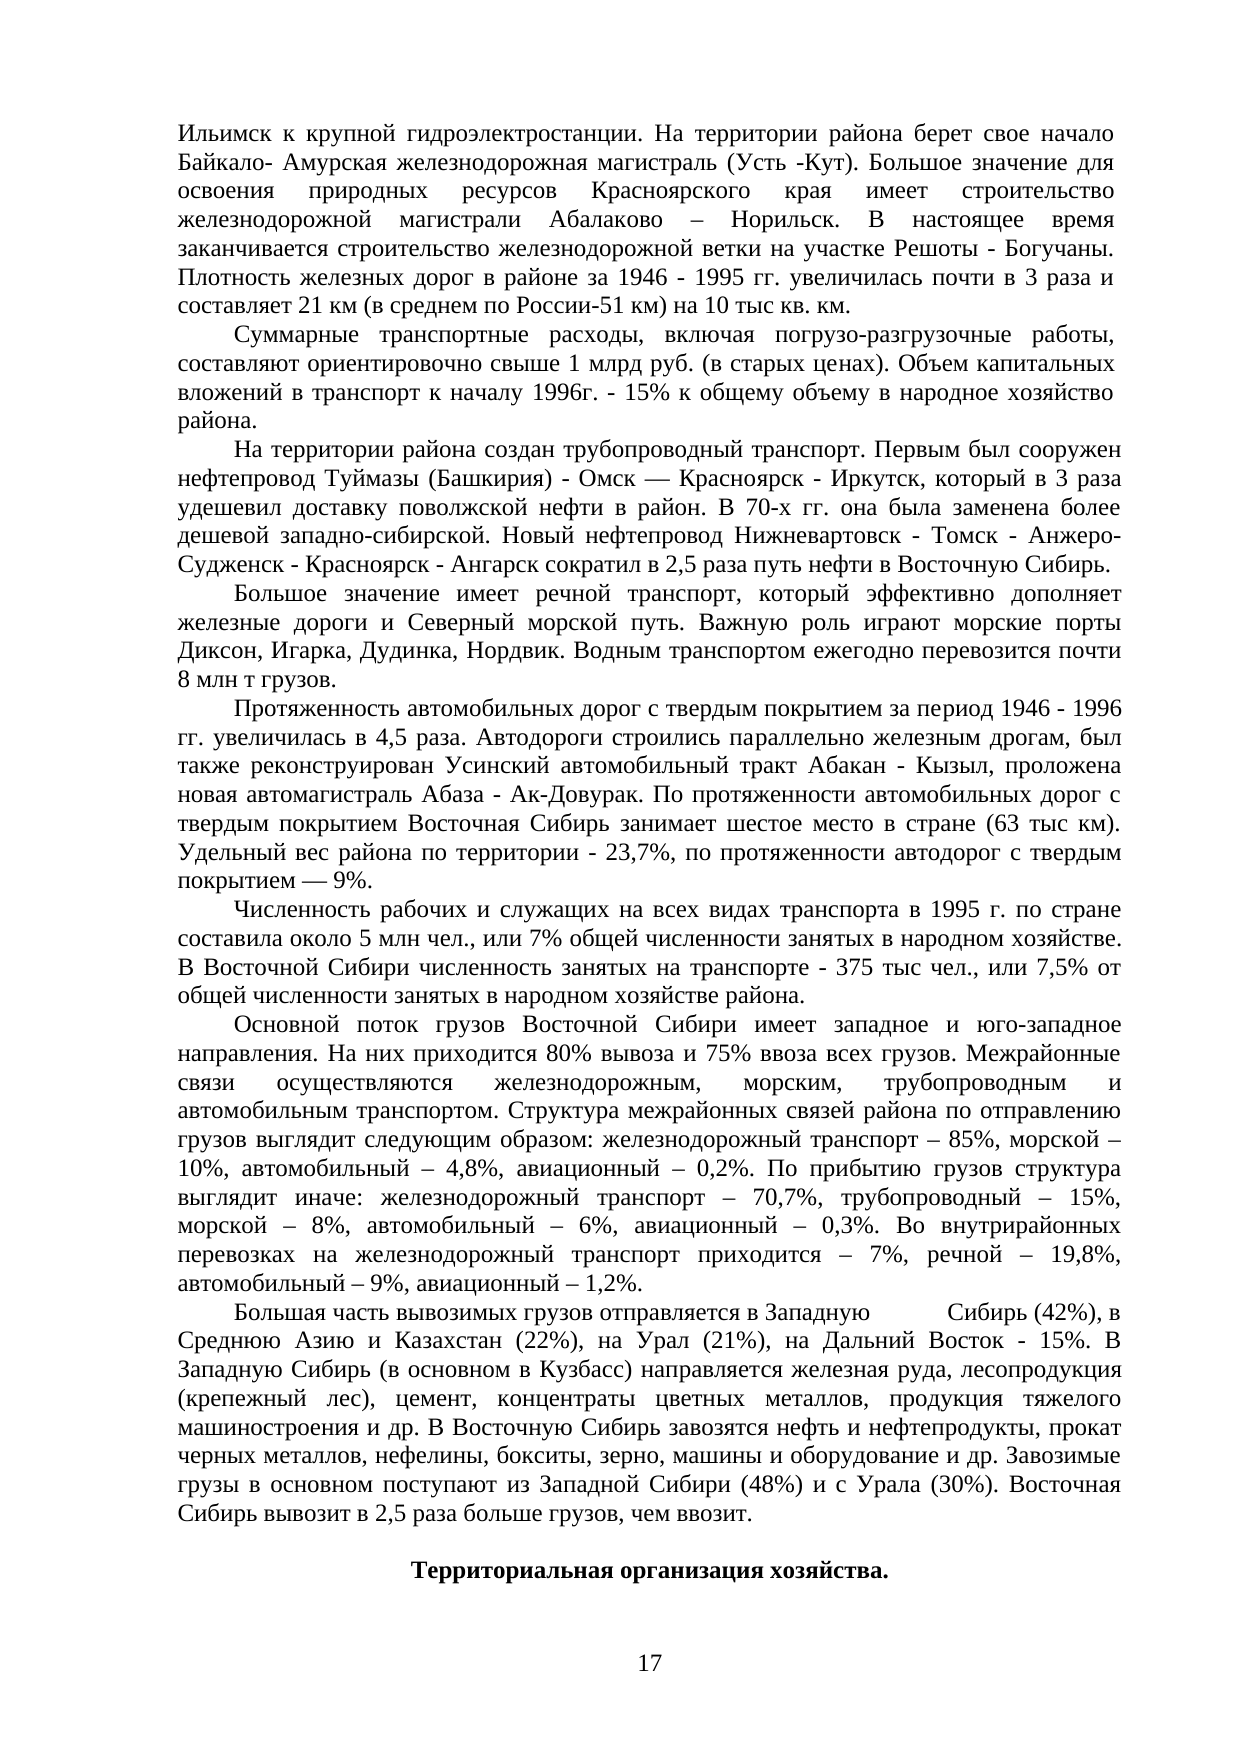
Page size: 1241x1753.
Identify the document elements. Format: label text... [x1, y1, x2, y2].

text Суммарные транспортные расходы, включая погрузо-разгрузочные работы, составляют ориентировочно свыше 1 млрд руб. (в старых ценах). Объем капитальных вложений в транспорт к началу 1996г. - 15% к общему объему в народное хозяйство района. [177, 319, 1115, 434]
text Численность рабочих и служащих на всех видах транспорта в 1995 г. по стране составила около 5 млн чел., или 7% общей численности занятых в народном хозяйстве. В Восточной Сибири численность занятых на транспорте - 375 тыс чел., или 7,5% от общей численности занятых в народном хозяйстве района. [177, 894, 1122, 1009]
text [177, 118, 1115, 319]
text Территориальная организация хозяйства. [177, 1556, 1122, 1584]
text Протяженность автомобильных дорог с твердым покрытием за период 1946 - 1996 гг. увеличилась в 4,5 раза. Автодороги строились параллельно железным дрогам, был также реконструирован Усинский автомобильный тракт Абакан - Кызыл, проложена новая автомагистраль Абаза - Ак-Довурак. По протяженности автомобильных дорог с твердым покрытием Восточная Сибирь занимает шестое место в стране (63 тыс км). Удельный вес района по территории - 23,7%, по протяженности автодорог с твердым покрытием — 9%. [177, 693, 1122, 894]
text Основной поток грузов Восточной Сибири имеет западное и юго-западное направления. На них приходится 80% вывоза и 75% ввоза всех грузов. Межрайонные связи осуществляются железнодорожным, морским, трубопроводным и автомобильным транспортом. Структура межрайонных связей района по отправлению грузов выглядит следующим образом: железнодорожный транспорт – 85%, морской – 10%, автомобильный – 4,8%, авиационный – 0,2%. По прибытию грузов структура выглядит иначе: железнодорожный транспорт – 70,7%, трубопроводный – 15%, морской – 8%, автомобильный – 6%, авиационный – 0,3%. Во внутрирайонных перевозках на железнодорожный транспорт приходится – 7%, речной – 19,8%, автомобильный – 9%, авиационный – 1,2%. [177, 1009, 1122, 1297]
text На территории района создан трубопроводный транспорт. Первым был сооружен нефтепровод Туймазы (Башкирия) - Омск — Красноярск - Иркутск, который в 3 раза удешевил доставку поволжской нефти в район. В 70-х гг. она была заменена более дешевой западно-сибирской. Новый нефтепровод Нижневартовск - Томск - Анжеро-Судженск - Красноярск - Ангарск сократил в 2,5 раза путь нефти в Восточную Сибирь. [177, 434, 1122, 578]
text Большое значение имеет речной транспорт, который эффективно дополняет железные дороги и Северный морской путь. Важную роль играют морские порты Диксон, Игарка, Дудинка, Нордвик. Водным транспортом ежегодно перевозится почти 8 млн т грузов. [177, 578, 1122, 693]
text Большая часть вывозимых грузов отправляется в Западную Сибирь (42%), в Среднюю Азию и Казахстан (22%), на Урал (21%), на Дальний Восток - 15%. В Западную Сибирь (в основном в Кузбасс) направляется железная руда, лесопродукция (крепежный лес), цемент, концентраты цветных металлов, продукция тяжелого машиностроения и др. В Восточную Сибирь завозятся нефть и нефтепродукты, прокат черных металлов, нефелины, бокситы, зерно, машины и оборудование и др. Завозимые грузы в основном поступают из Западной Сибири (48%) и с Урала (30%). Восточная Сибирь вывозит в 2,5 раза больше грузов, чем ввозит. [177, 1297, 1122, 1527]
